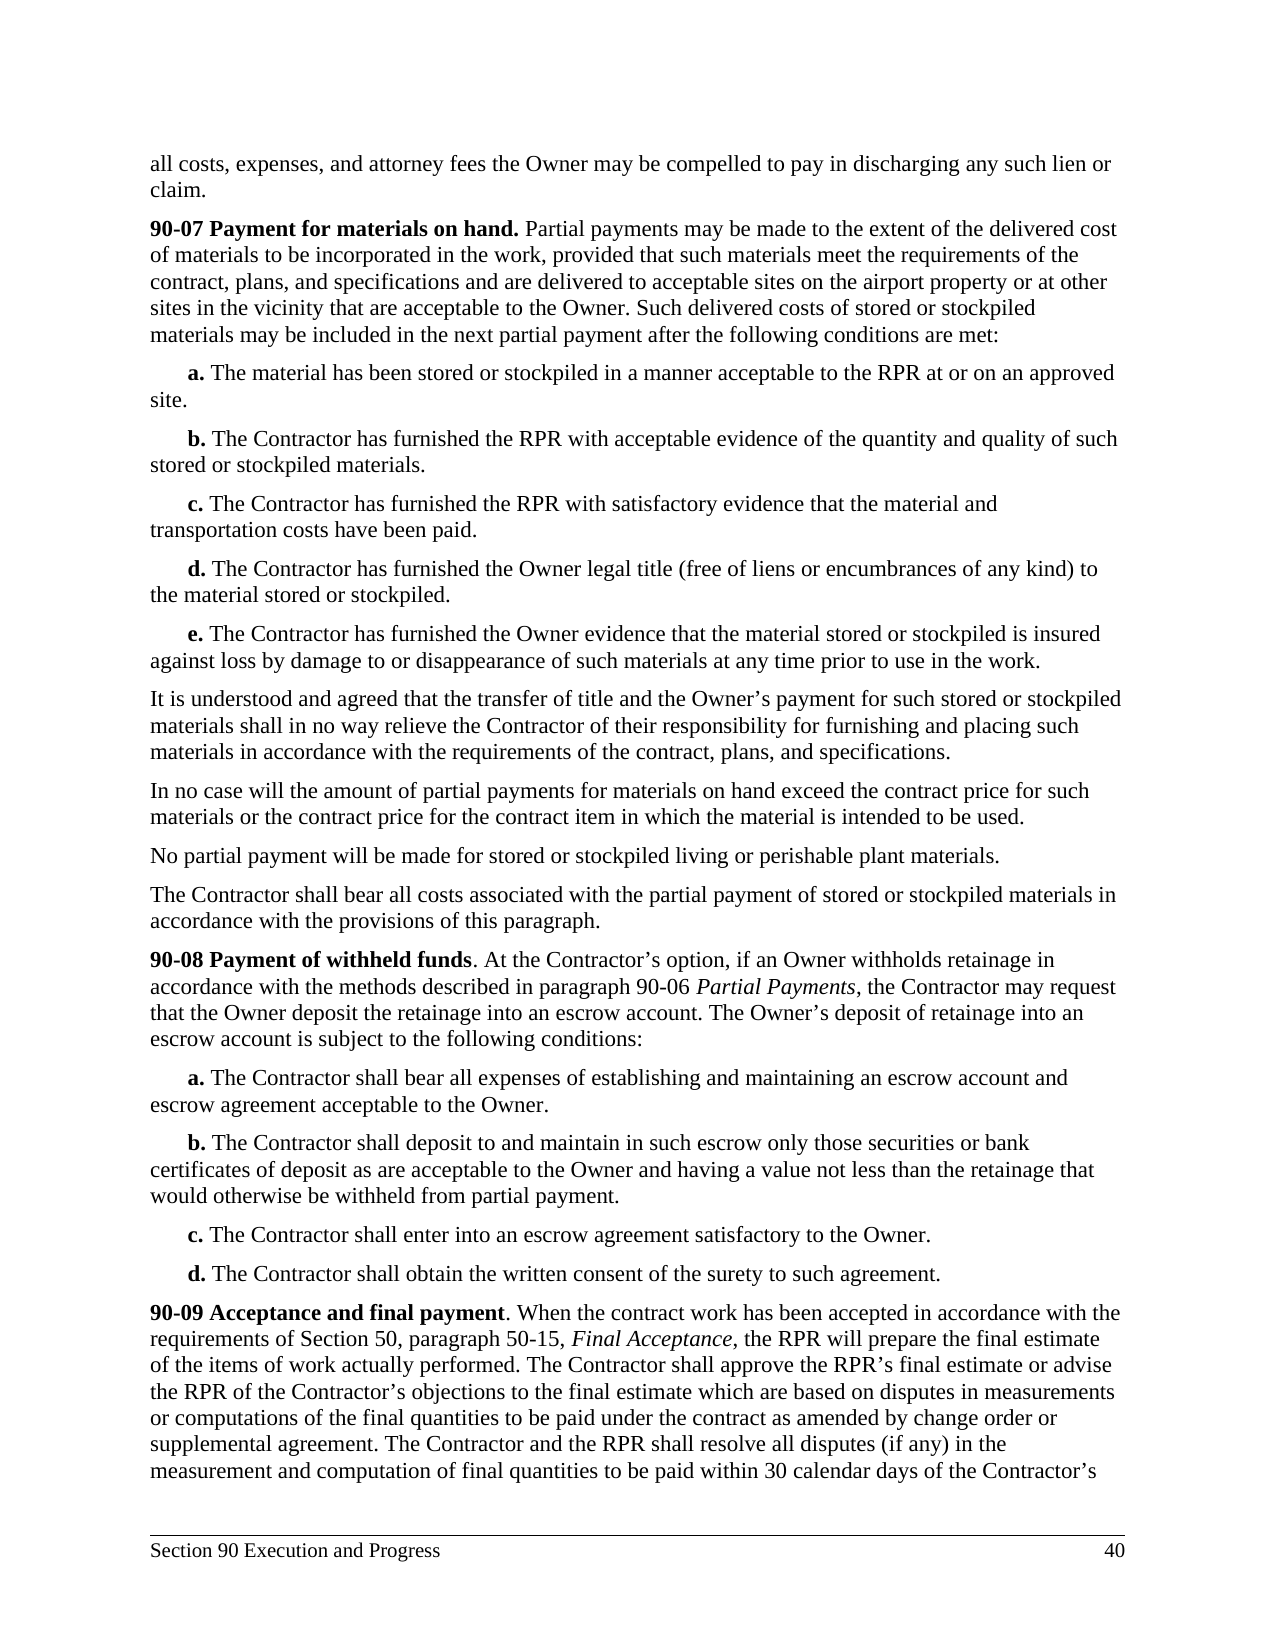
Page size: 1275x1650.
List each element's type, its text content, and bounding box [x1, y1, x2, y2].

text d. The Contractor has furnished the Owner legal title (free of liens or encumbrances of any kind) to the material stored or stockpiled. [150, 555, 1125, 608]
text 90-07 Payment for materials on hand. Partial payments may be made to the extent of the delivered cost of materials to be incorporated in the work, provided that such materials meet the requirements of the contract, plans, and specifications and are delivered to acceptable sites on the airport property or at other sites in the vicinity that are acceptable to the Owner. Such delivered costs of stored or stockpiled materials may be included in the next partial payment after the following conditions are met: [150, 215, 1125, 347]
text a. The Contractor shall bear all expenses of establishing and maintaining an escrow account and escrow agreement acceptable to the Owner. [150, 1064, 1125, 1117]
text In no case will the amount of partial payments for materials on hand exceed the contract price for such materials or the contract price for the contract item in which the material is intended to be used. [150, 777, 1125, 830]
text a. The material has been stored or stockpiled in a manner acceptable to the RPR at or on an approved site. [150, 359, 1125, 412]
text e. The Contractor has furnished the Owner evidence that the material stored or stockpiled is insured against loss by damage to or disappearance of such materials at any time prior to use in the work. [150, 620, 1125, 673]
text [150, 1299, 1125, 1483]
text No partial payment will be made for stored or stockpiled living or perishable plant materials. [150, 842, 1125, 869]
text c. The Contractor shall enter into an escrow agreement satisfactory to the Owner. [150, 1221, 1125, 1247]
text It is understood and agreed that the transfer of title and the Owner’s payment for such stored or stockpiled materials shall in no way relieve the Contractor of their responsibility for furnishing and placing such materials in accordance with the requirements of the contract, plans, and specifications. [150, 686, 1125, 764]
text d. The Contractor shall obtain the written consent of the surety to such agreement. [150, 1260, 1125, 1286]
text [150, 150, 1125, 203]
text b. The Contractor has furnished the RPR with acceptable evidence of the quantity and quality of such stored or stockpiled materials. [150, 425, 1125, 477]
text c. The Contractor has furnished the RPR with satisfactory evidence that the material and transportation costs have been paid. [150, 490, 1125, 543]
text The Contractor shall bear all costs associated with the partial payment of stored or stockpiled materials in accordance with the provisions of this paragraph. [150, 881, 1125, 934]
text b. The Contractor shall deposit to and maintain in such escrow only those securities or bank certificates of deposit as are acceptable to the Owner and having a value not less than the retainage that would otherwise be withheld from partial payment. [150, 1129, 1125, 1208]
text 90-08 Payment of withheld funds. At the Contractor’s option, if an Owner withholds retainage in accordance with the methods described in paragraph 90-06 Partial Payments, the Contractor may request that the Owner deposit the retainage into an escrow account. The Owner’s deposit of retainage into an escrow account is subject to the following conditions: [150, 946, 1125, 1052]
